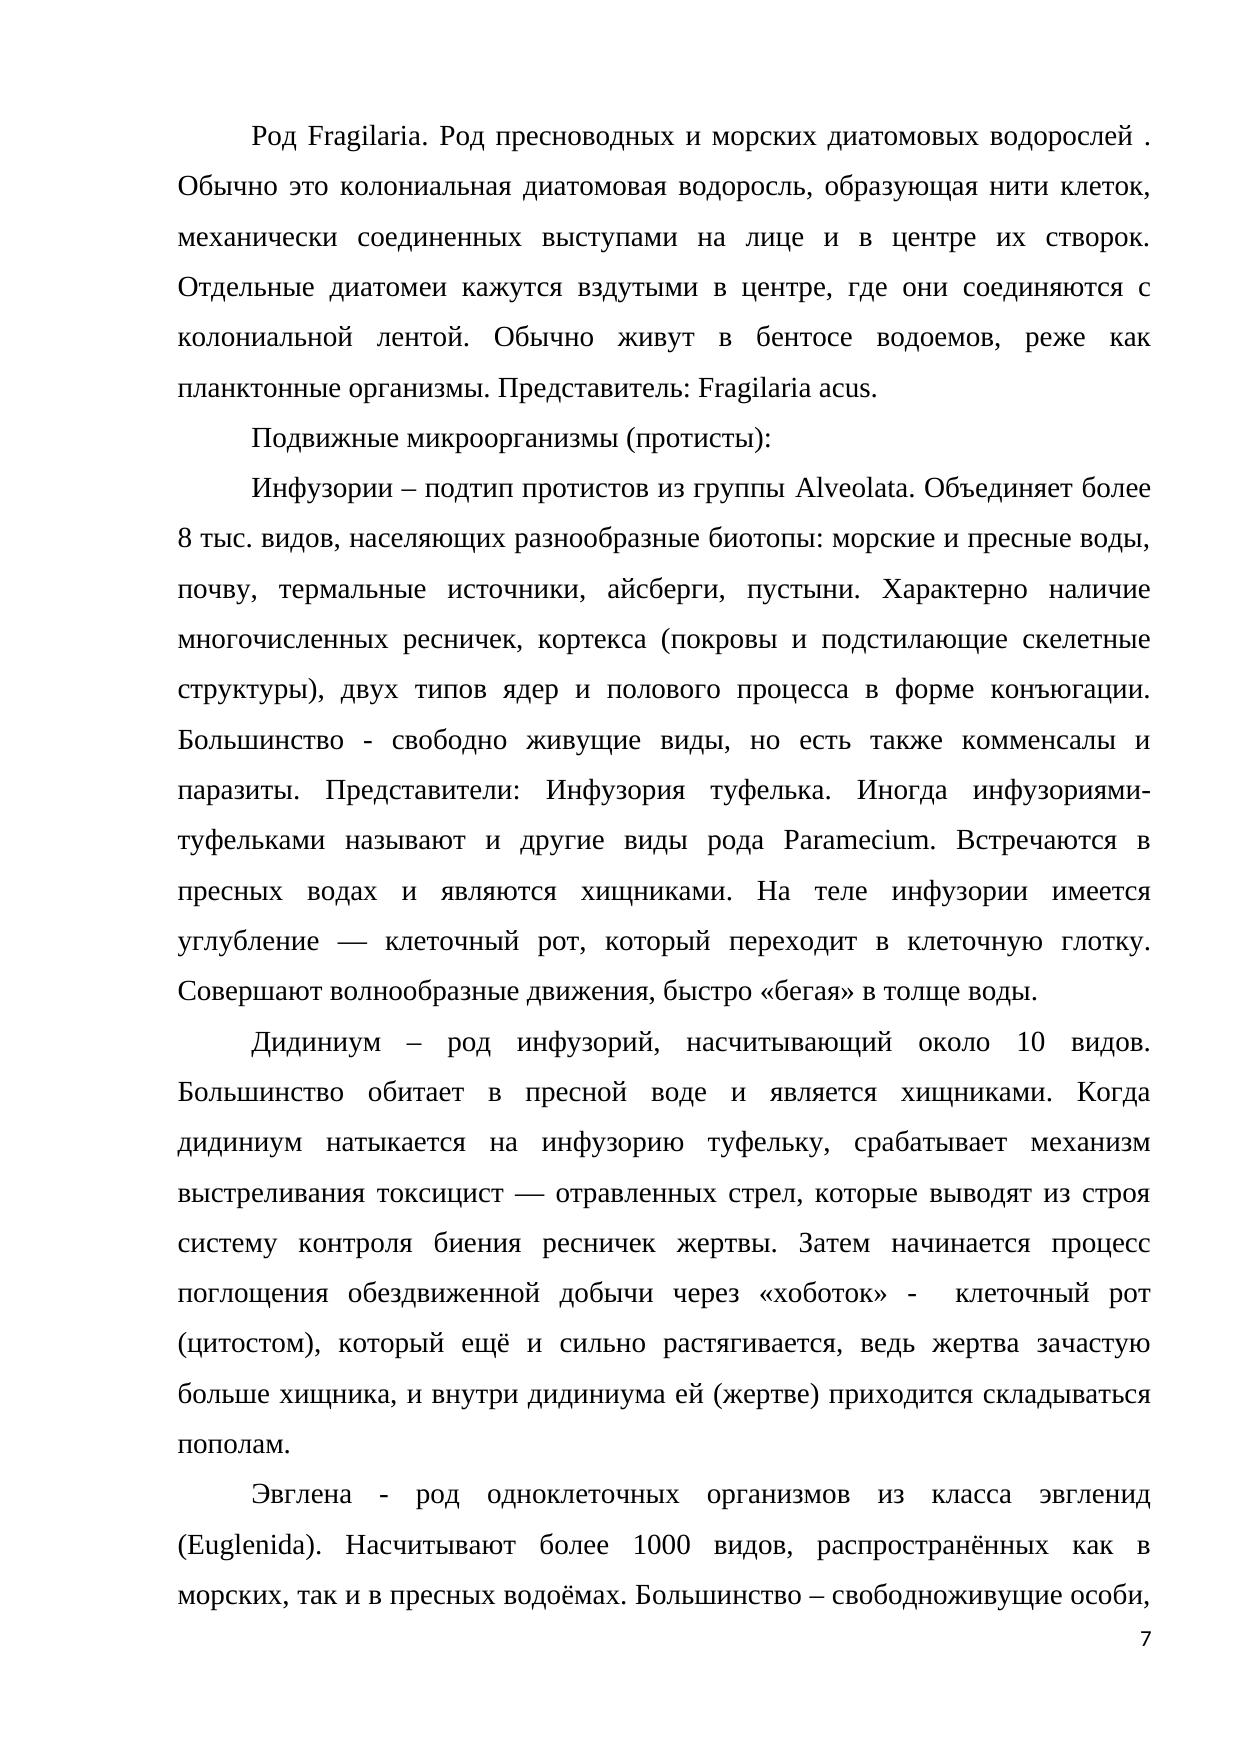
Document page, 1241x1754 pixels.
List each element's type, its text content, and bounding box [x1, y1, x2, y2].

text Подвижные микроорганизмы (протисты): [177, 420, 1152, 453]
text Дидиниум – род инфузорий, насчитывающий около 10 видов. Большинство обитает в пресной воде и является хищниками. Когда дидиниум натыкается на инфузорию туфельку, срабатывает механизм выстреливания токсицист — отравленных стрел, которые выводят из строя систему контроля биения ресничек жертвы. Затем начинается процесс поглощения обездвиженной добычи через «хоботок» - клеточный рот (цитостом), который ещё и сильно растягивается, ведь жертва зачастую больше хищника, и внутри дидиниума ей (жертве) приходится складываться пополам. [177, 1024, 1152, 1460]
text Инфузории – подтип протистов из группы Alveolata. Объединяет более 8 тыс. видов, населяющих разнообразные биотопы: морские и пресные воды, почву, термальные источники, айсберги, пустыни. Характерно наличие многочисленных ресничек, кортекса (покровы и подстилающие скелетные структуры), двух типов ядер и полового процесса в форме конъюгации. Большинство - свободно живущие виды, но есть также комменсалы и паразиты. Представители: Инфузория туфелька. Иногда инфузориями-туфельками называют и другие виды рода Paramecium. Встречаются в пресных водах и являются хищниками. На теле инфузории имеется углубление — клеточный рот, который переходит в клеточную глотку. Совершают волнообразные движения, быстро «бегая» в толще воды. [177, 470, 1152, 1007]
text Род Fragilaria. Род пресноводных и морских диатомовых водорослей . Обычно это колониальная диатомовая водоросль, образующая нити клеток, механически соединенных выступами на лице и в центре их створок. Отдельные диатомеи кажутся вздутыми в центре, где они соединяются с колониальной лентой. Обычно живут в бентосе водоемов, реже как планктонные организмы. Представитель: Fragilaria acus. [177, 118, 1152, 403]
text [177, 1477, 1152, 1611]
